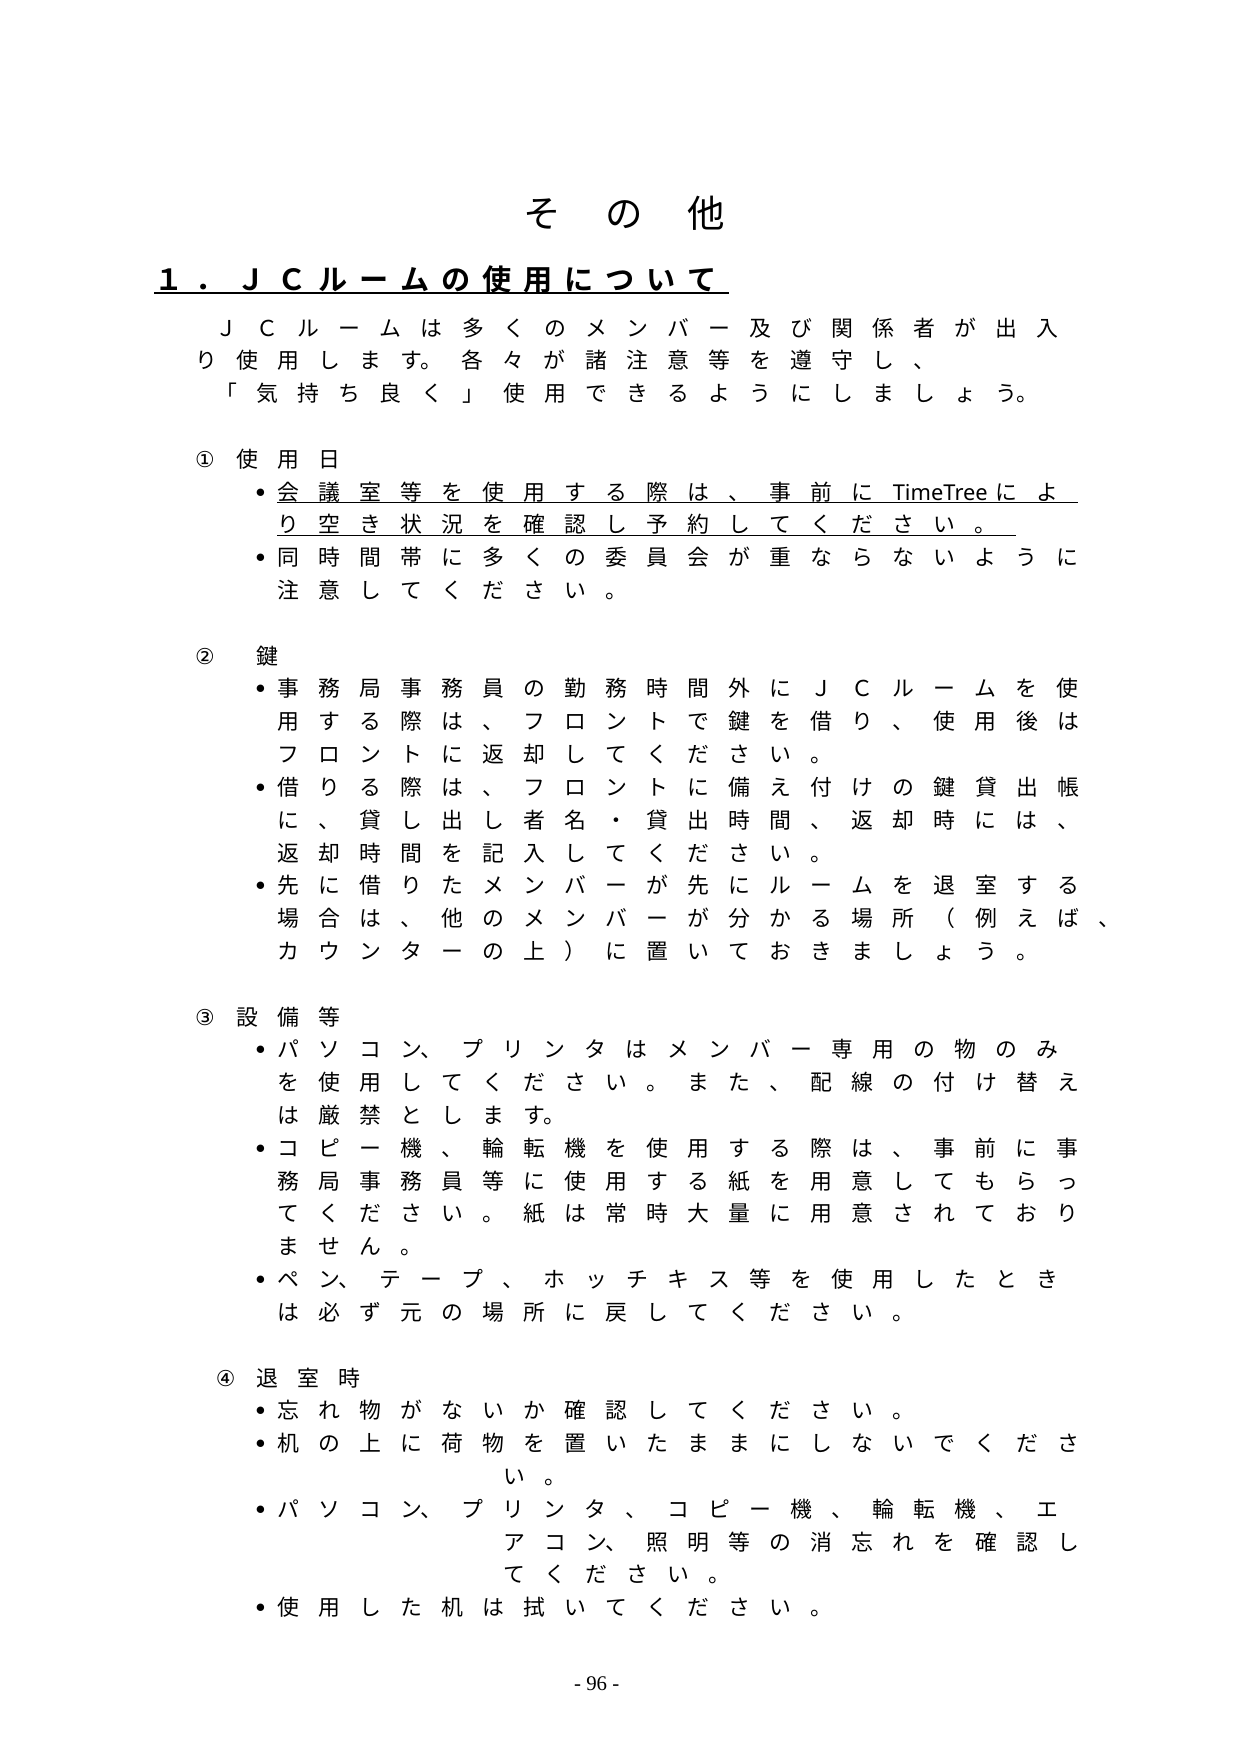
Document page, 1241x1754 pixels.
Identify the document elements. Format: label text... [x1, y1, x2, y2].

text そ の 他 [154, 179, 1098, 244]
list コピー機、輪転機を使用する際は、事前に事務局事務員等に使用する紙を用意してもらってください。紙は常時大量に用意されておりません。 [257, 1130, 1098, 1262]
list パソコン、プリンタ、コピー機、輪転機、エアコン、照明等の消忘れを確認してください。 [257, 1491, 1098, 1590]
list 先に借りたメンバーが先にルームを退室する場合は、他のメンバーが分かる場所（例えば、カウンターの上）に置いておきましょう。 [257, 868, 1098, 966]
list 同時間帯に多くの委員会が重ならないように注意してください。 [257, 540, 1098, 605]
list 鍵 [195, 638, 1098, 671]
list 会議室等を使用する際は、事前にTimeTreeにより空き状況を確認し予約してください。 [257, 474, 1098, 540]
list 退室時 [195, 1360, 1098, 1393]
list 事務局事務員の勤務時間外にＪＣルームを使用する際は、フロントで鍵を借り、使用後はフロントに返却してください。 [257, 671, 1098, 769]
list 使用した机は拭いてください。 [257, 1590, 1098, 1622]
list 忘れ物がないか確認してください。 [257, 1393, 1098, 1426]
list パソコン、プリンタはメンバー専用の物のみを使用してください。また、配線の付け替えは厳禁とします。 [257, 1032, 1098, 1130]
list 机の上に荷物を置いたままにしないでください。 [257, 1426, 1098, 1491]
list 借りる際は、フロントに備え付けの鍵貸出帳に、貸し出し者名・貸出時間、返却時には、返却時間を記入してください。 [257, 769, 1098, 868]
text １．ＪＣルームの使用について [133, 244, 1098, 310]
list 使用日 [195, 441, 1098, 474]
list 設備等 [195, 999, 1098, 1032]
text 「気持ち良く」使用できるようにしましょう。 [175, 376, 1098, 408]
text ＪＣルームは多くのメンバー及び関係者が出入り使用します。各々が諸注意等を遵守し、 [175, 310, 1098, 376]
list ペン、テープ、ホッチキス等を使用したときは必ず元の場所に戻してください。 [257, 1262, 1098, 1327]
